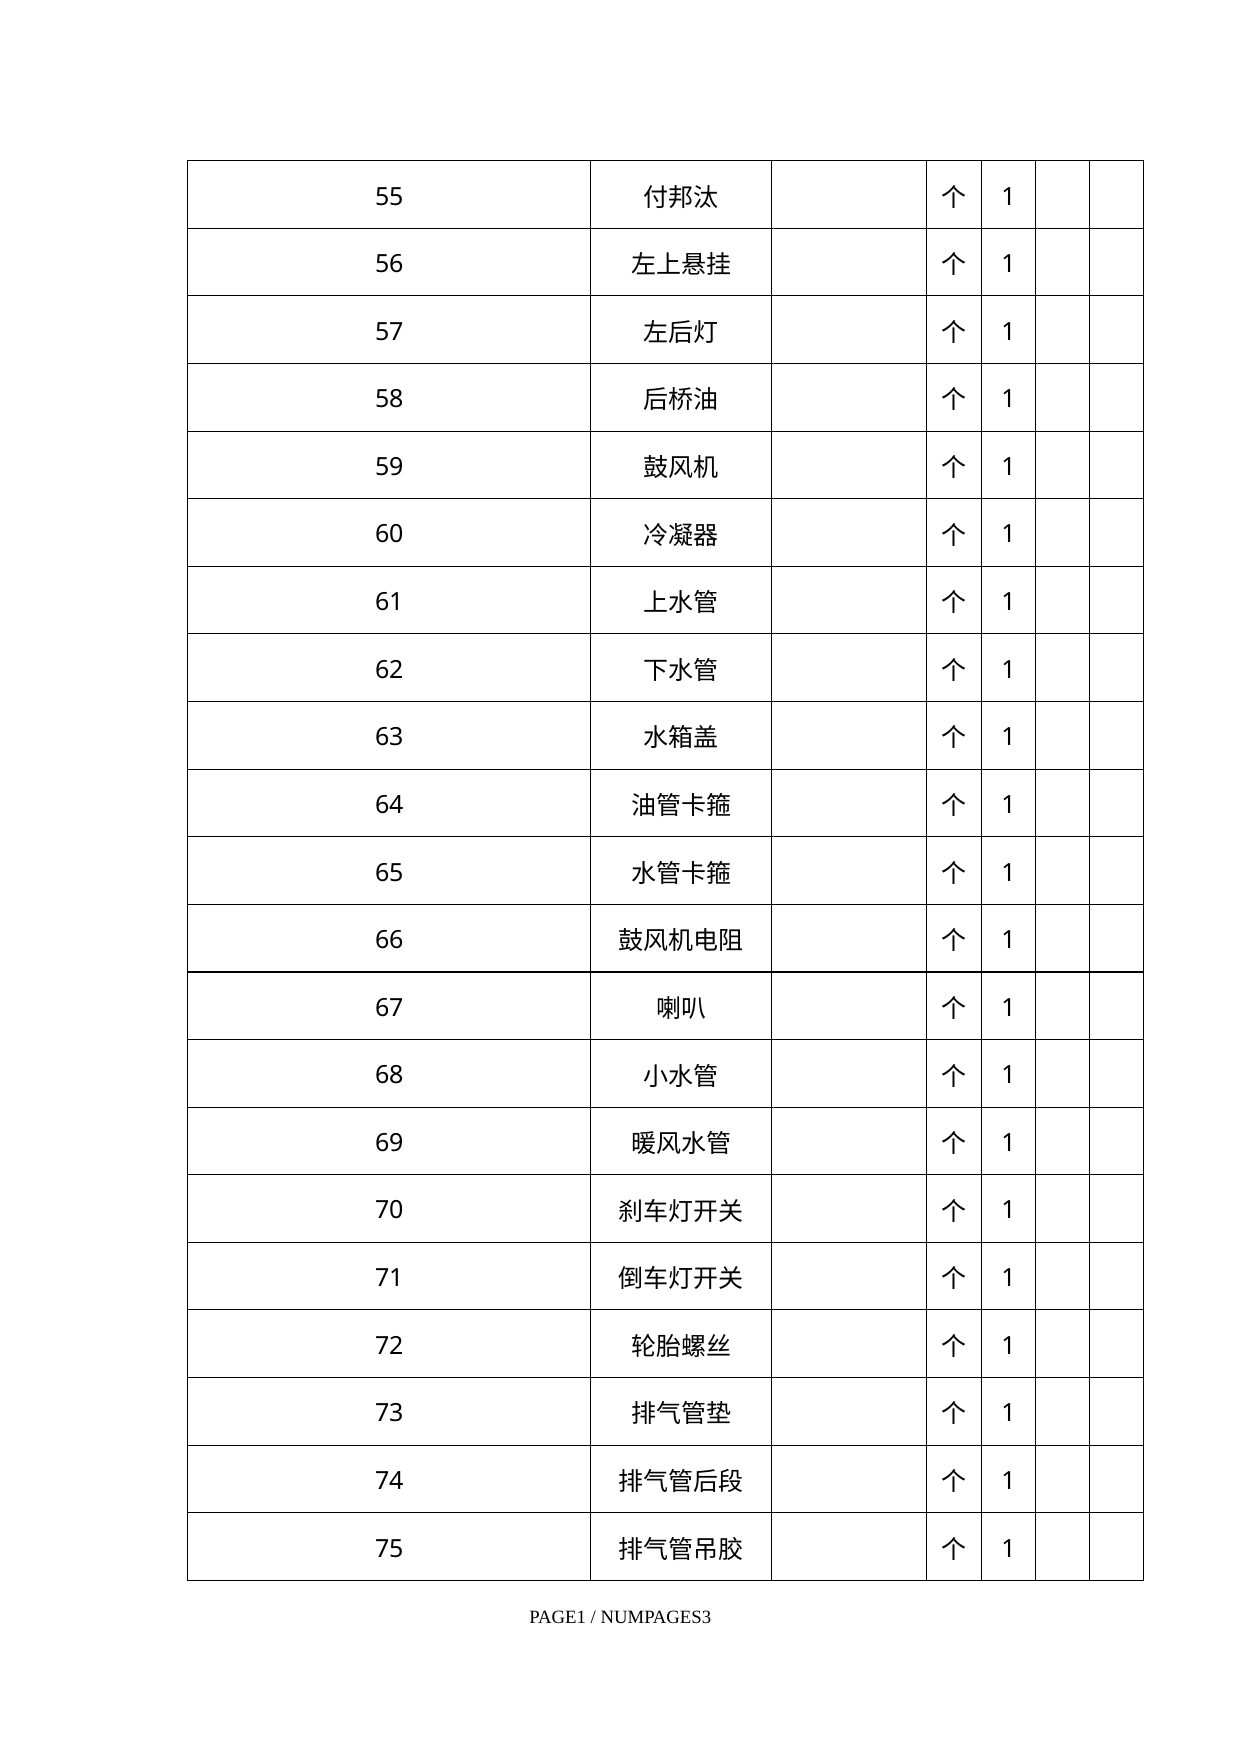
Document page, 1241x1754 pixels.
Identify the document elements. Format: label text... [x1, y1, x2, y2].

table_cell 个 [927, 499, 981, 566]
table_cell [1036, 432, 1089, 498]
table_cell 水箱盖 [591, 702, 771, 768]
table_cell 1 [982, 567, 1035, 633]
table_cell [1090, 770, 1143, 836]
table_cell [1090, 1243, 1143, 1309]
table_cell [1036, 567, 1089, 633]
table_cell 1 [982, 161, 1035, 228]
table_cell 1 [982, 837, 1035, 904]
table_cell 65 [188, 837, 590, 904]
table_cell [1036, 161, 1089, 228]
table_cell 个 [927, 364, 981, 431]
table_cell 1 [982, 432, 1035, 498]
table_cell 1 [982, 1513, 1035, 1580]
table_cell 1 [982, 1040, 1035, 1107]
table_cell 1 [982, 634, 1035, 701]
table_cell 58 [188, 364, 590, 431]
table_cell [1090, 567, 1143, 633]
table_cell [1036, 905, 1089, 971]
table_cell [1036, 499, 1089, 566]
table_cell 62 [188, 634, 590, 701]
table_cell 75 [188, 1513, 590, 1580]
table_cell 1 [982, 229, 1035, 295]
table_cell 鼓风机 [591, 432, 771, 498]
table_cell [772, 837, 926, 904]
table_cell [1090, 1310, 1143, 1377]
table_cell 刹车灯开关 [591, 1175, 771, 1242]
table_cell 1 [982, 770, 1035, 836]
table_cell [772, 634, 926, 701]
table_cell [772, 296, 926, 363]
table_cell [1090, 973, 1143, 1039]
table_cell [1090, 1378, 1143, 1444]
table_cell [772, 905, 926, 971]
table_cell [1090, 499, 1143, 566]
table_cell 左后灯 [591, 296, 771, 363]
table_cell 71 [188, 1243, 590, 1309]
table_cell [772, 973, 926, 1039]
table_cell 74 [188, 1446, 590, 1512]
table_cell [772, 161, 926, 228]
table_cell 个 [927, 1378, 981, 1444]
table_cell 1 [982, 702, 1035, 768]
table_cell [772, 1378, 926, 1444]
table_cell [1090, 837, 1143, 904]
table_cell [772, 1108, 926, 1174]
table_cell [772, 1310, 926, 1377]
table_cell 57 [188, 296, 590, 363]
table_cell [772, 567, 926, 633]
table_cell [1036, 1175, 1089, 1242]
table_cell [1090, 229, 1143, 295]
table_cell 个 [927, 634, 981, 701]
table_cell [1036, 364, 1089, 431]
table_cell 1 [982, 296, 1035, 363]
table_cell [772, 702, 926, 768]
table_cell 个 [927, 1310, 981, 1377]
table_cell 1 [982, 1310, 1035, 1377]
table_cell [772, 770, 926, 836]
table_cell [1090, 702, 1143, 768]
table_cell 55 [188, 161, 590, 228]
table_cell 暖风水管 [591, 1108, 771, 1174]
table_cell [1090, 1040, 1143, 1107]
table_cell 1 [982, 1108, 1035, 1174]
table_cell [772, 1446, 926, 1512]
table_cell 1 [982, 905, 1035, 971]
table_cell 排气管垫 [591, 1378, 771, 1444]
table_cell [1036, 1243, 1089, 1309]
table_cell 个 [927, 229, 981, 295]
table_cell [772, 364, 926, 431]
table_cell [1036, 296, 1089, 363]
table_cell 60 [188, 499, 590, 566]
table_cell 个 [927, 432, 981, 498]
table_cell 69 [188, 1108, 590, 1174]
table_cell 排气管吊胶 [591, 1513, 771, 1580]
table_cell [772, 1040, 926, 1107]
table_cell 1 [982, 973, 1035, 1039]
table_cell 个 [927, 296, 981, 363]
table_cell 上水管 [591, 567, 771, 633]
table_cell [1036, 973, 1089, 1039]
table_cell [1090, 1513, 1143, 1580]
table_cell [1036, 1446, 1089, 1512]
table_cell [1036, 702, 1089, 768]
table_cell [1036, 1513, 1089, 1580]
table_cell 1 [982, 364, 1035, 431]
table_cell 68 [188, 1040, 590, 1107]
table_cell [772, 432, 926, 498]
table_cell 个 [927, 161, 981, 228]
table_cell 下水管 [591, 634, 771, 701]
table_cell 个 [927, 1108, 981, 1174]
table_cell 1 [982, 499, 1035, 566]
table_cell [772, 1513, 926, 1580]
table_cell [1090, 161, 1143, 228]
table_cell 1 [982, 1446, 1035, 1512]
table_cell [1090, 905, 1143, 971]
table_cell [772, 499, 926, 566]
table_cell [1036, 770, 1089, 836]
table_cell 喇叭 [591, 973, 771, 1039]
table_cell 59 [188, 432, 590, 498]
table_cell 56 [188, 229, 590, 295]
table_cell [1036, 1040, 1089, 1107]
table_cell 冷凝器 [591, 499, 771, 566]
table_cell 排气管后段 [591, 1446, 771, 1512]
table_cell 67 [188, 973, 590, 1039]
table_cell 63 [188, 702, 590, 768]
table_cell [1090, 296, 1143, 363]
table_cell 61 [188, 567, 590, 633]
table_cell 个 [927, 905, 981, 971]
table_cell 70 [188, 1175, 590, 1242]
table_cell 66 [188, 905, 590, 971]
table_cell 油管卡箍 [591, 770, 771, 836]
table_cell 水管卡箍 [591, 837, 771, 904]
table_cell 个 [927, 702, 981, 768]
table_cell 个 [927, 770, 981, 836]
table_cell 个 [927, 837, 981, 904]
table_cell 个 [927, 1243, 981, 1309]
table_cell 个 [927, 567, 981, 633]
table_cell [1090, 432, 1143, 498]
table_cell [1090, 634, 1143, 701]
table_cell 倒车灯开关 [591, 1243, 771, 1309]
table_cell [772, 1175, 926, 1242]
table_cell [1036, 1108, 1089, 1174]
table_cell 个 [927, 1175, 981, 1242]
table_cell [1090, 1175, 1143, 1242]
table_cell 轮胎螺丝 [591, 1310, 771, 1377]
table_cell 左上悬挂 [591, 229, 771, 295]
table_cell 64 [188, 770, 590, 836]
table_cell 72 [188, 1310, 590, 1377]
table_cell 1 [982, 1378, 1035, 1444]
table_cell [1090, 1446, 1143, 1512]
table_cell 鼓风机电阻 [591, 905, 771, 971]
table_cell 个 [927, 1513, 981, 1580]
table_cell 个 [927, 973, 981, 1039]
table_cell [772, 1243, 926, 1309]
table_cell 后桥油 [591, 364, 771, 431]
table_cell 73 [188, 1378, 590, 1444]
table_cell [1090, 1108, 1143, 1174]
table_cell [772, 229, 926, 295]
table_cell [1036, 1378, 1089, 1444]
table_cell [1036, 229, 1089, 295]
table_cell 个 [927, 1040, 981, 1107]
table_cell [1090, 364, 1143, 431]
table_cell 个 [927, 1446, 981, 1512]
table_cell [1036, 634, 1089, 701]
table_cell 1 [982, 1175, 1035, 1242]
table_cell [1036, 837, 1089, 904]
table_cell [1036, 1310, 1089, 1377]
table_cell 付邦汰 [591, 161, 771, 228]
table_cell 1 [982, 1243, 1035, 1309]
table_cell 小水管 [591, 1040, 771, 1107]
